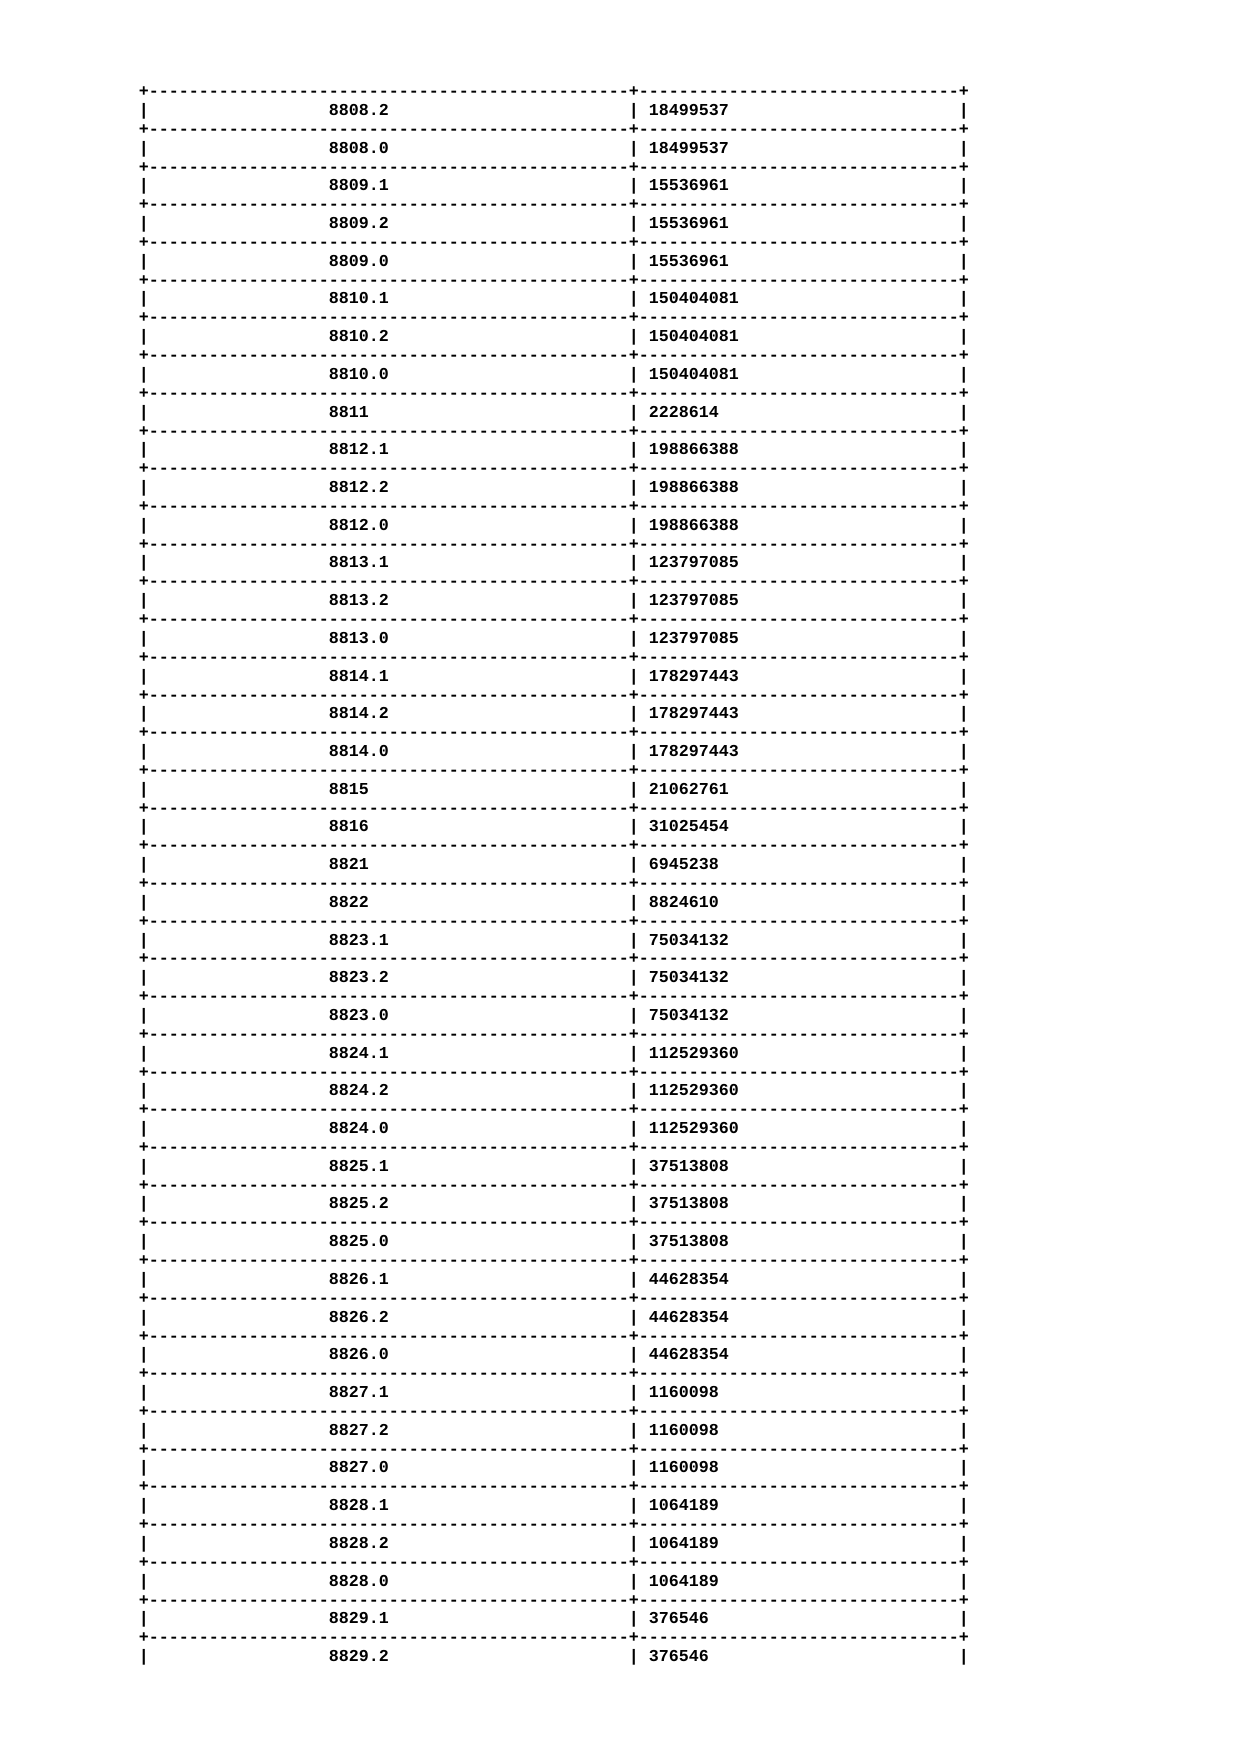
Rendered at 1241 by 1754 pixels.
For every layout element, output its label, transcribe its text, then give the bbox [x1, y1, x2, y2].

text +------------------------------------------------+--------------------------------+ [139, 422, 1101, 441]
text | 8824.0 | 112529360 | [139, 1120, 1101, 1138]
text | 8809.0 | 15536961 | [139, 252, 1101, 271]
text +------------------------------------------------+--------------------------------+ [139, 1252, 1101, 1271]
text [139, 1629, 1101, 1648]
text +------------------------------------------------+--------------------------------+ [139, 1402, 1101, 1421]
text +------------------------------------------------+--------------------------------+ [139, 761, 1101, 780]
text | 8824.2 | 112529360 | [139, 1082, 1101, 1101]
text | 8825.0 | 37513808 | [139, 1233, 1101, 1252]
text | 8814.0 | 178297443 | [139, 743, 1101, 761]
text | 8827.1 | 1160098 | [139, 1384, 1101, 1402]
text +------------------------------------------------+--------------------------------+ [139, 799, 1101, 818]
text +------------------------------------------------+--------------------------------+ [139, 686, 1101, 705]
text +------------------------------------------------+--------------------------------+ [139, 233, 1101, 252]
text +------------------------------------------------+--------------------------------+ [139, 384, 1101, 403]
text +------------------------------------------------+--------------------------------+ [139, 1478, 1101, 1497]
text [139, 1553, 1101, 1572]
text | 8816 | 31025454 | [139, 818, 1101, 837]
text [139, 83, 1101, 102]
text | 8826.2 | 44628354 | [139, 1308, 1101, 1327]
text | 8829.2 | 376546 | [139, 1648, 1101, 1666]
text +------------------------------------------------+--------------------------------+ [139, 837, 1101, 856]
text | 8826.0 | 44628354 | [139, 1346, 1101, 1365]
text | 8826.1 | 44628354 | [139, 1271, 1101, 1289]
text | 8809.1 | 15536961 | [139, 177, 1101, 196]
text | 8828.1 | 1064189 | [139, 1497, 1101, 1516]
text | 8822 | 8824610 | [139, 893, 1101, 912]
text +------------------------------------------------+--------------------------------+ [139, 874, 1101, 893]
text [139, 158, 1101, 177]
text | 8808.2 | 18499537 | [139, 102, 1101, 120]
text +------------------------------------------------+--------------------------------+ [139, 1101, 1101, 1120]
text | 8829.1 | 376546 | [139, 1610, 1101, 1629]
text +------------------------------------------------+--------------------------------+ [139, 648, 1101, 667]
text +------------------------------------------------+--------------------------------+ [139, 309, 1101, 328]
text | 8825.2 | 37513808 | [139, 1195, 1101, 1214]
text | 8827.0 | 1160098 | [139, 1459, 1101, 1478]
text +------------------------------------------------+--------------------------------+ [139, 271, 1101, 290]
text +------------------------------------------------+--------------------------------+ [139, 950, 1101, 969]
text +------------------------------------------------+--------------------------------+ [139, 1214, 1101, 1233]
text +------------------------------------------------+--------------------------------+ [139, 347, 1101, 366]
text +------------------------------------------------+--------------------------------+ [139, 573, 1101, 592]
text | 8815 | 21062761 | [139, 780, 1101, 799]
text +------------------------------------------------+--------------------------------+ [139, 611, 1101, 629]
text +------------------------------------------------+--------------------------------+ [139, 1289, 1101, 1308]
text +------------------------------------------------+--------------------------------+ [139, 724, 1101, 743]
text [139, 1591, 1101, 1610]
text +------------------------------------------------+--------------------------------+ [139, 1365, 1101, 1384]
text | 8823.0 | 75034132 | [139, 1007, 1101, 1025]
text | 8810.2 | 150404081 | [139, 328, 1101, 347]
text +------------------------------------------------+--------------------------------+ [139, 497, 1101, 516]
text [139, 120, 1101, 139]
text | 8813.2 | 123797085 | [139, 592, 1101, 611]
text | 8814.2 | 178297443 | [139, 705, 1101, 724]
text | 8821 | 6945238 | [139, 856, 1101, 874]
text | 8828.2 | 1064189 | [139, 1534, 1101, 1553]
text +------------------------------------------------+--------------------------------+ [139, 1025, 1101, 1044]
text | 8810.1 | 150404081 | [139, 290, 1101, 309]
text | 8823.1 | 75034132 | [139, 931, 1101, 950]
text | 8814.1 | 178297443 | [139, 667, 1101, 686]
text +------------------------------------------------+--------------------------------+ [139, 460, 1101, 479]
text | 8825.1 | 37513808 | [139, 1157, 1101, 1176]
text +------------------------------------------------+--------------------------------+ [139, 912, 1101, 931]
text | 8811 | 2228614 | [139, 403, 1101, 422]
text +------------------------------------------------+--------------------------------+ [139, 988, 1101, 1007]
text +------------------------------------------------+--------------------------------+ [139, 535, 1101, 554]
text | 8808.0 | 18499537 | [139, 139, 1101, 158]
text | 8812.1 | 198866388 | [139, 441, 1101, 460]
text | 8827.2 | 1160098 | [139, 1421, 1101, 1440]
text | 8812.0 | 198866388 | [139, 516, 1101, 535]
text | 8824.1 | 112529360 | [139, 1044, 1101, 1063]
text | 8810.0 | 150404081 | [139, 366, 1101, 384]
text | 8823.2 | 75034132 | [139, 969, 1101, 988]
text | 8828.0 | 1064189 | [139, 1572, 1101, 1591]
text +------------------------------------------------+--------------------------------+ [139, 1176, 1101, 1195]
text | 8813.1 | 123797085 | [139, 554, 1101, 573]
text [139, 196, 1101, 215]
text | 8809.2 | 15536961 | [139, 215, 1101, 233]
text | 8812.2 | 198866388 | [139, 479, 1101, 497]
text +------------------------------------------------+--------------------------------+ [139, 1327, 1101, 1346]
text +------------------------------------------------+--------------------------------+ [139, 1063, 1101, 1082]
text | 8813.0 | 123797085 | [139, 629, 1101, 648]
text +------------------------------------------------+--------------------------------+ [139, 1516, 1101, 1534]
text +------------------------------------------------+--------------------------------+ [139, 1440, 1101, 1459]
text +------------------------------------------------+--------------------------------+ [139, 1138, 1101, 1157]
